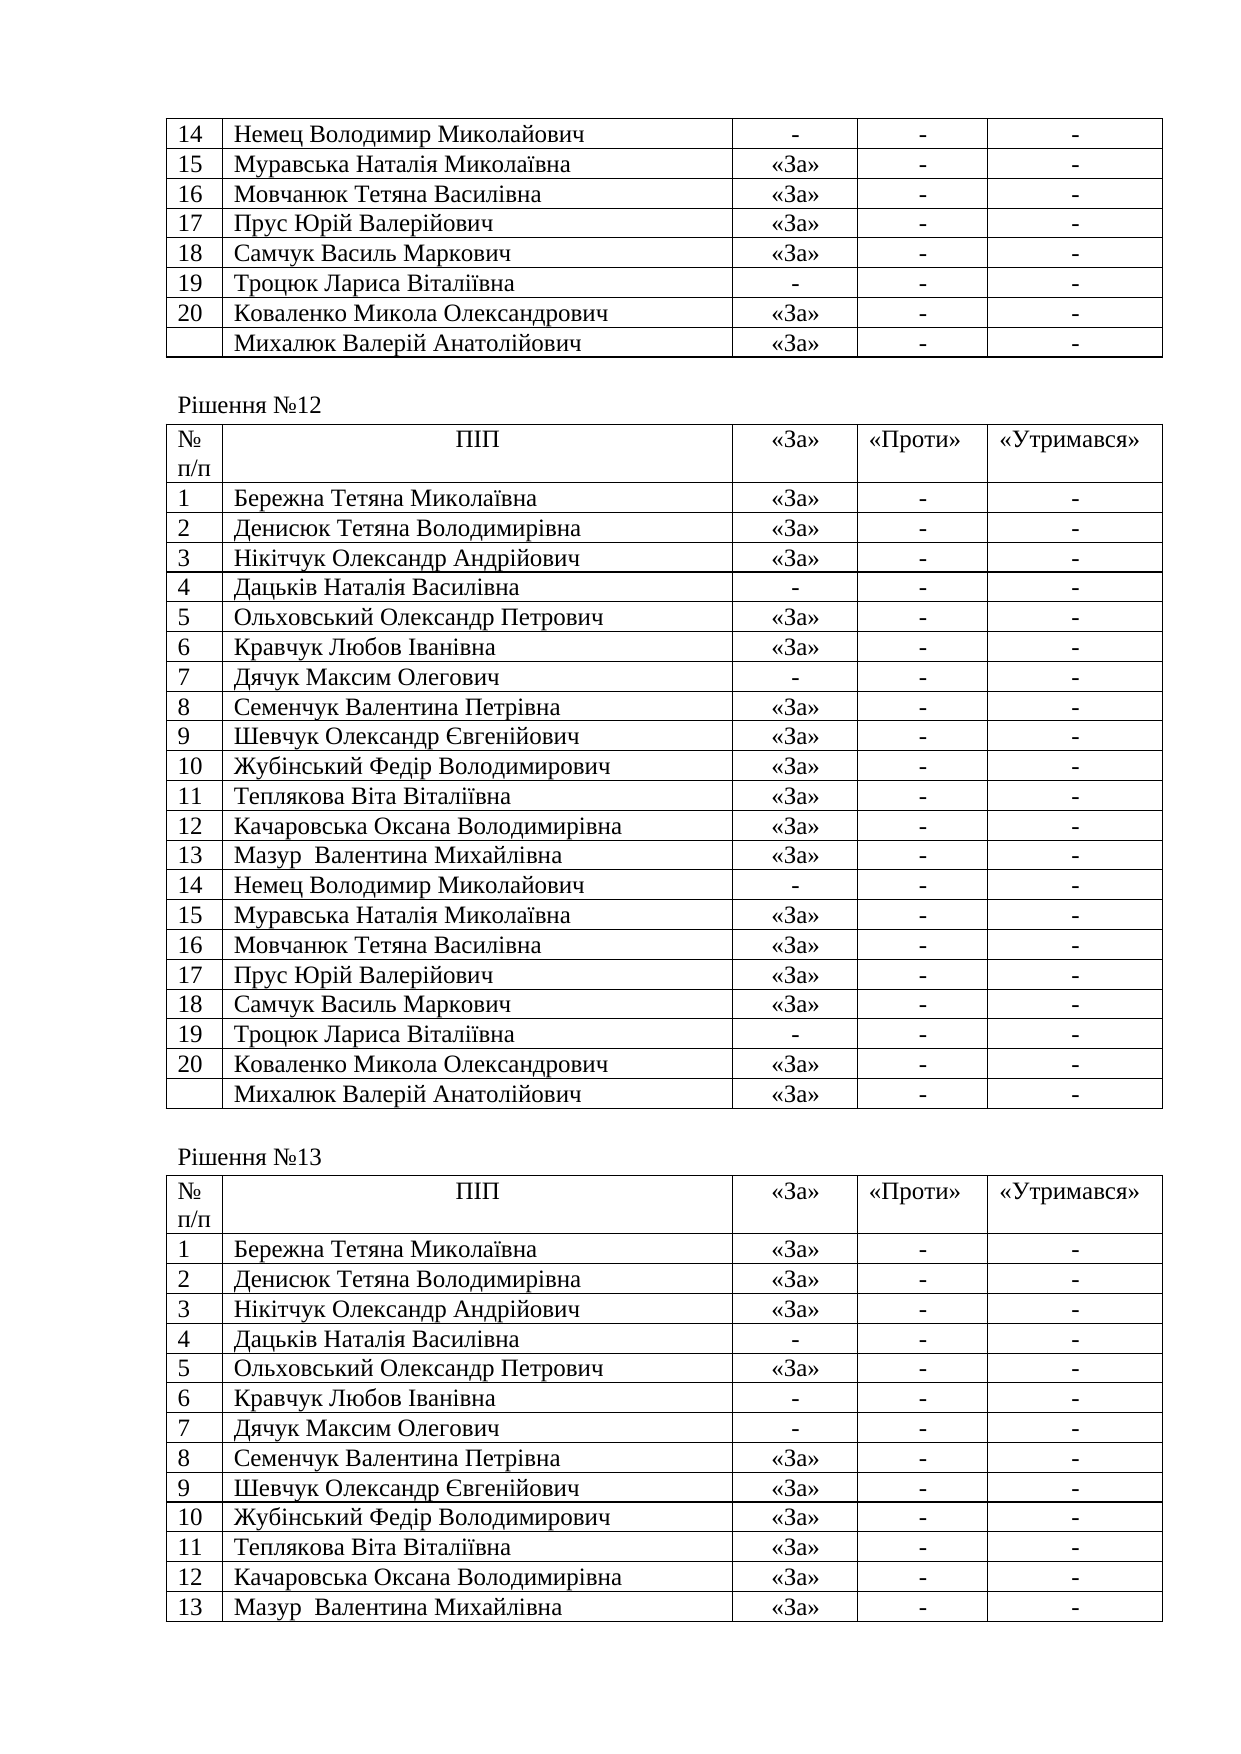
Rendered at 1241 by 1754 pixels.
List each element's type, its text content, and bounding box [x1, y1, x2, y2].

table_cell «За» [733, 692, 857, 720]
table_cell - [988, 298, 1162, 327]
table_cell - [858, 1413, 987, 1442]
table_cell 20 [167, 298, 222, 327]
table_cell Муравська Наталія Миколаївна [223, 149, 732, 178]
table_cell «За» [733, 781, 857, 810]
table_cell - [733, 1019, 857, 1048]
table_cell Кравчук Любов Іванівна [223, 1383, 732, 1412]
table_cell Михалюк Валерій Анатолійович [223, 1079, 732, 1108]
table_cell - [858, 149, 987, 178]
table_cell - [858, 209, 987, 237]
table_cell Немец Володимир Миколайович [223, 119, 732, 148]
table_cell «За» [733, 209, 857, 237]
table_cell - [733, 870, 857, 899]
table_cell Денисюк Тетяна Володимирівна [223, 1264, 732, 1293]
table_cell Бережна Тетяна Миколаївна [223, 483, 732, 512]
table_cell - [858, 960, 987, 988]
table_header «Утримався» [988, 425, 1162, 482]
table_cell - [988, 1383, 1162, 1412]
table_cell Бережна Тетяна Миколаївна [223, 1234, 732, 1263]
table_cell - [858, 238, 987, 267]
table_header «Проти» [858, 1176, 987, 1233]
table_cell 1 [167, 1234, 222, 1263]
table_cell 16 [167, 930, 222, 959]
table_cell Муравська Наталія Миколаївна [223, 900, 732, 929]
table_cell - [858, 1592, 987, 1621]
table_cell «За» [733, 900, 857, 929]
table_cell Немец Володимир Миколайович [223, 870, 732, 899]
table_cell - [733, 662, 857, 691]
table_cell Прус Юрій Валерійович [223, 209, 732, 237]
table_cell «За» [733, 1049, 857, 1078]
table_cell - [858, 1324, 987, 1352]
table_cell Троцюк Лариса Віталіївна [223, 268, 732, 297]
table_cell - [988, 632, 1162, 661]
table_cell - [988, 119, 1162, 148]
table_cell - [988, 781, 1162, 810]
table_cell 19 [167, 268, 222, 297]
table_cell - [988, 1532, 1162, 1561]
table_cell 13 [167, 841, 222, 869]
table_cell - [988, 573, 1162, 601]
table_cell Нікітчук Олександр Андрійович [223, 543, 732, 571]
table_cell 17 [167, 209, 222, 237]
table_cell - [858, 1234, 987, 1263]
table_cell Самчук Василь Маркович [223, 238, 732, 267]
table_cell «За» [733, 238, 857, 267]
table_cell Самчук Василь Маркович [223, 990, 732, 1018]
table_cell - [858, 602, 987, 631]
table_cell Жубінський Федір Володимирович [223, 1503, 732, 1531]
table_cell «За» [733, 483, 857, 512]
table_cell Мовчанюк Тетяна Василівна [223, 930, 732, 959]
table_cell Качаровська Оксана Володимирівна [223, 811, 732, 839]
table_cell Теплякова Віта Віталіївна [223, 781, 732, 810]
table_cell 17 [167, 960, 222, 988]
table_cell «За» [733, 811, 857, 839]
table_cell 4 [167, 1324, 222, 1352]
table_cell 14 [167, 870, 222, 899]
table_cell Дацьків Наталія Василівна [223, 573, 732, 601]
table_cell - [858, 662, 987, 691]
table_cell - [858, 1443, 987, 1472]
table_cell Шевчук Олександр Євгенійович [223, 1473, 732, 1501]
table_cell 3 [167, 543, 222, 571]
table_cell - [988, 1019, 1162, 1048]
table_cell - [858, 179, 987, 207]
table_cell - [858, 1503, 987, 1531]
table_cell - [858, 1019, 987, 1048]
table_cell - [988, 179, 1162, 207]
table_cell 5 [167, 1354, 222, 1382]
table_cell - [988, 328, 1162, 356]
table_cell 11 [167, 781, 222, 810]
table_cell - [988, 1264, 1162, 1293]
table_cell «За» [733, 841, 857, 869]
table_cell - [858, 328, 987, 356]
table_cell - [988, 751, 1162, 780]
table_cell «За» [733, 1264, 857, 1293]
table_cell - [988, 960, 1162, 988]
table_cell - [858, 1049, 987, 1078]
table_cell - [858, 1354, 987, 1382]
table_cell «За» [733, 602, 857, 631]
table_cell - [733, 573, 857, 601]
table_cell «За» [733, 1079, 857, 1108]
table_cell «За» [733, 149, 857, 178]
table_cell 13 [167, 1592, 222, 1621]
table_cell Мовчанюк Тетяна Василівна [223, 179, 732, 207]
table_cell - [988, 149, 1162, 178]
table_cell Ольховський Олександр Петрович [223, 1354, 732, 1382]
table_cell - [858, 781, 987, 810]
table_cell «За» [733, 1562, 857, 1591]
table_cell «За» [733, 721, 857, 750]
table_cell 16 [167, 179, 222, 207]
table_header ПІП [223, 425, 732, 482]
table_cell - [988, 811, 1162, 839]
table_cell - [988, 209, 1162, 237]
table_cell Коваленко Микола Олександрович [223, 298, 732, 327]
table_cell - [988, 1592, 1162, 1621]
table_cell - [858, 990, 987, 1018]
table_cell - [988, 692, 1162, 720]
table_cell - [988, 1234, 1162, 1263]
table_cell - [858, 543, 987, 571]
table_cell Качаровська Оксана Володимирівна [223, 1562, 732, 1591]
table_cell 5 [167, 602, 222, 631]
table_cell - [858, 1473, 987, 1501]
table_cell «За» [733, 1443, 857, 1472]
table_cell «За» [733, 632, 857, 661]
table_cell - [988, 841, 1162, 869]
table_cell - [988, 268, 1162, 297]
table_cell «За» [733, 513, 857, 542]
table_cell - [858, 119, 987, 148]
table_cell - [988, 1562, 1162, 1591]
table_cell «За» [733, 543, 857, 571]
table_cell - [988, 602, 1162, 631]
table_cell - [733, 268, 857, 297]
table_cell - [988, 1079, 1162, 1108]
table_header «Проти» [858, 425, 987, 482]
table_cell «За» [733, 1294, 857, 1323]
table_cell [167, 328, 222, 356]
table_cell 6 [167, 1383, 222, 1412]
table_cell - [988, 1294, 1162, 1323]
table_cell «За» [733, 1234, 857, 1263]
text Рішення №12 [177, 391, 1152, 419]
table_cell 1 [167, 483, 222, 512]
table_cell «За» [733, 930, 857, 959]
table_cell «За» [733, 751, 857, 780]
table_cell - [988, 1503, 1162, 1531]
table_cell «За» [733, 1354, 857, 1382]
table_cell Дячук Максим Олегович [223, 1413, 732, 1442]
table_header «За» [733, 425, 857, 482]
table_cell - [988, 513, 1162, 542]
table_cell «За» [733, 1592, 857, 1621]
table_header № п/п [167, 1176, 222, 1233]
table_cell «За» [733, 1532, 857, 1561]
table_cell «За» [733, 1503, 857, 1531]
table_cell Теплякова Віта Віталіївна [223, 1532, 732, 1561]
table_cell 4 [167, 573, 222, 601]
table_cell «За» [733, 328, 857, 356]
table_cell «За» [733, 298, 857, 327]
table_cell - [988, 870, 1162, 899]
table_cell - [858, 1532, 987, 1561]
table_cell 20 [167, 1049, 222, 1078]
table_cell - [858, 298, 987, 327]
table_cell 2 [167, 1264, 222, 1293]
table_cell - [858, 632, 987, 661]
table_header «За» [733, 1176, 857, 1233]
table_cell - [988, 721, 1162, 750]
table_cell - [988, 1473, 1162, 1501]
table_cell - [858, 721, 987, 750]
table_cell 18 [167, 238, 222, 267]
table_cell 11 [167, 1532, 222, 1561]
table_cell - [733, 1413, 857, 1442]
table_cell Нікітчук Олександр Андрійович [223, 1294, 732, 1323]
table_cell - [988, 990, 1162, 1018]
table_cell - [858, 930, 987, 959]
table_cell Мазур Валентина Михайлівна [223, 1592, 732, 1621]
table_cell 6 [167, 632, 222, 661]
table_cell Ольховський Олександр Петрович [223, 602, 732, 631]
table_cell - [858, 1079, 987, 1108]
table_cell - [988, 1413, 1162, 1442]
table_cell - [858, 573, 987, 601]
table_cell Дячук Максим Олегович [223, 662, 732, 691]
table_cell Шевчук Олександр Євгенійович [223, 721, 732, 750]
table_cell - [988, 1354, 1162, 1382]
table_cell Троцюк Лариса Віталіївна [223, 1019, 732, 1048]
table_cell 19 [167, 1019, 222, 1048]
table_cell Жубінський Федір Володимирович [223, 751, 732, 780]
table_cell Мазур Валентина Михайлівна [223, 841, 732, 869]
table_cell 10 [167, 751, 222, 780]
table_header «Утримався» [988, 1176, 1162, 1233]
table_cell - [988, 238, 1162, 267]
table_cell 10 [167, 1503, 222, 1531]
table_cell - [858, 870, 987, 899]
table_cell 15 [167, 900, 222, 929]
table_cell Семенчук Валентина Петрівна [223, 692, 732, 720]
table_cell 3 [167, 1294, 222, 1323]
table_cell Прус Юрій Валерійович [223, 960, 732, 988]
table_cell - [988, 543, 1162, 571]
table_cell 9 [167, 721, 222, 750]
table_cell 8 [167, 692, 222, 720]
table_cell 12 [167, 811, 222, 839]
text Рішення №13 [177, 1142, 1152, 1171]
table_cell - [858, 841, 987, 869]
table_cell - [858, 268, 987, 297]
table_cell - [988, 483, 1162, 512]
table_cell - [858, 1294, 987, 1323]
table_cell - [988, 930, 1162, 959]
table_cell Денисюк Тетяна Володимирівна [223, 513, 732, 542]
table_cell [167, 1079, 222, 1108]
table_cell - [858, 1383, 987, 1412]
table_cell Дацьків Наталія Василівна [223, 1324, 732, 1352]
table_cell - [988, 900, 1162, 929]
table_cell Михалюк Валерій Анатолійович [223, 328, 732, 356]
table_cell - [858, 692, 987, 720]
table_cell «За» [733, 960, 857, 988]
table_cell 9 [167, 1473, 222, 1501]
table_cell «За» [733, 990, 857, 1018]
table_cell Кравчук Любов Іванівна [223, 632, 732, 661]
table_cell - [988, 1049, 1162, 1078]
table_cell Семенчук Валентина Петрівна [223, 1443, 732, 1472]
table_cell Коваленко Микола Олександрович [223, 1049, 732, 1078]
table_cell - [858, 1264, 987, 1293]
table_cell 8 [167, 1443, 222, 1472]
table_header № п/п [167, 425, 222, 482]
table_cell - [858, 811, 987, 839]
table_cell 7 [167, 1413, 222, 1442]
table_cell - [733, 1383, 857, 1412]
table_cell 15 [167, 149, 222, 178]
table_cell - [988, 1324, 1162, 1352]
table_header ПІП [223, 1176, 732, 1233]
table_cell - [858, 900, 987, 929]
table_cell 12 [167, 1562, 222, 1591]
table_cell - [733, 1324, 857, 1352]
table_cell - [733, 119, 857, 148]
table_cell 14 [167, 119, 222, 148]
table_cell «За» [733, 1473, 857, 1501]
table_cell - [858, 483, 987, 512]
table_cell 7 [167, 662, 222, 691]
table_cell - [988, 662, 1162, 691]
table_cell - [858, 751, 987, 780]
table_cell 2 [167, 513, 222, 542]
table_cell - [858, 1562, 987, 1591]
table_cell - [988, 1443, 1162, 1472]
table_cell «За» [733, 179, 857, 207]
table_cell 18 [167, 990, 222, 1018]
table_cell - [858, 513, 987, 542]
